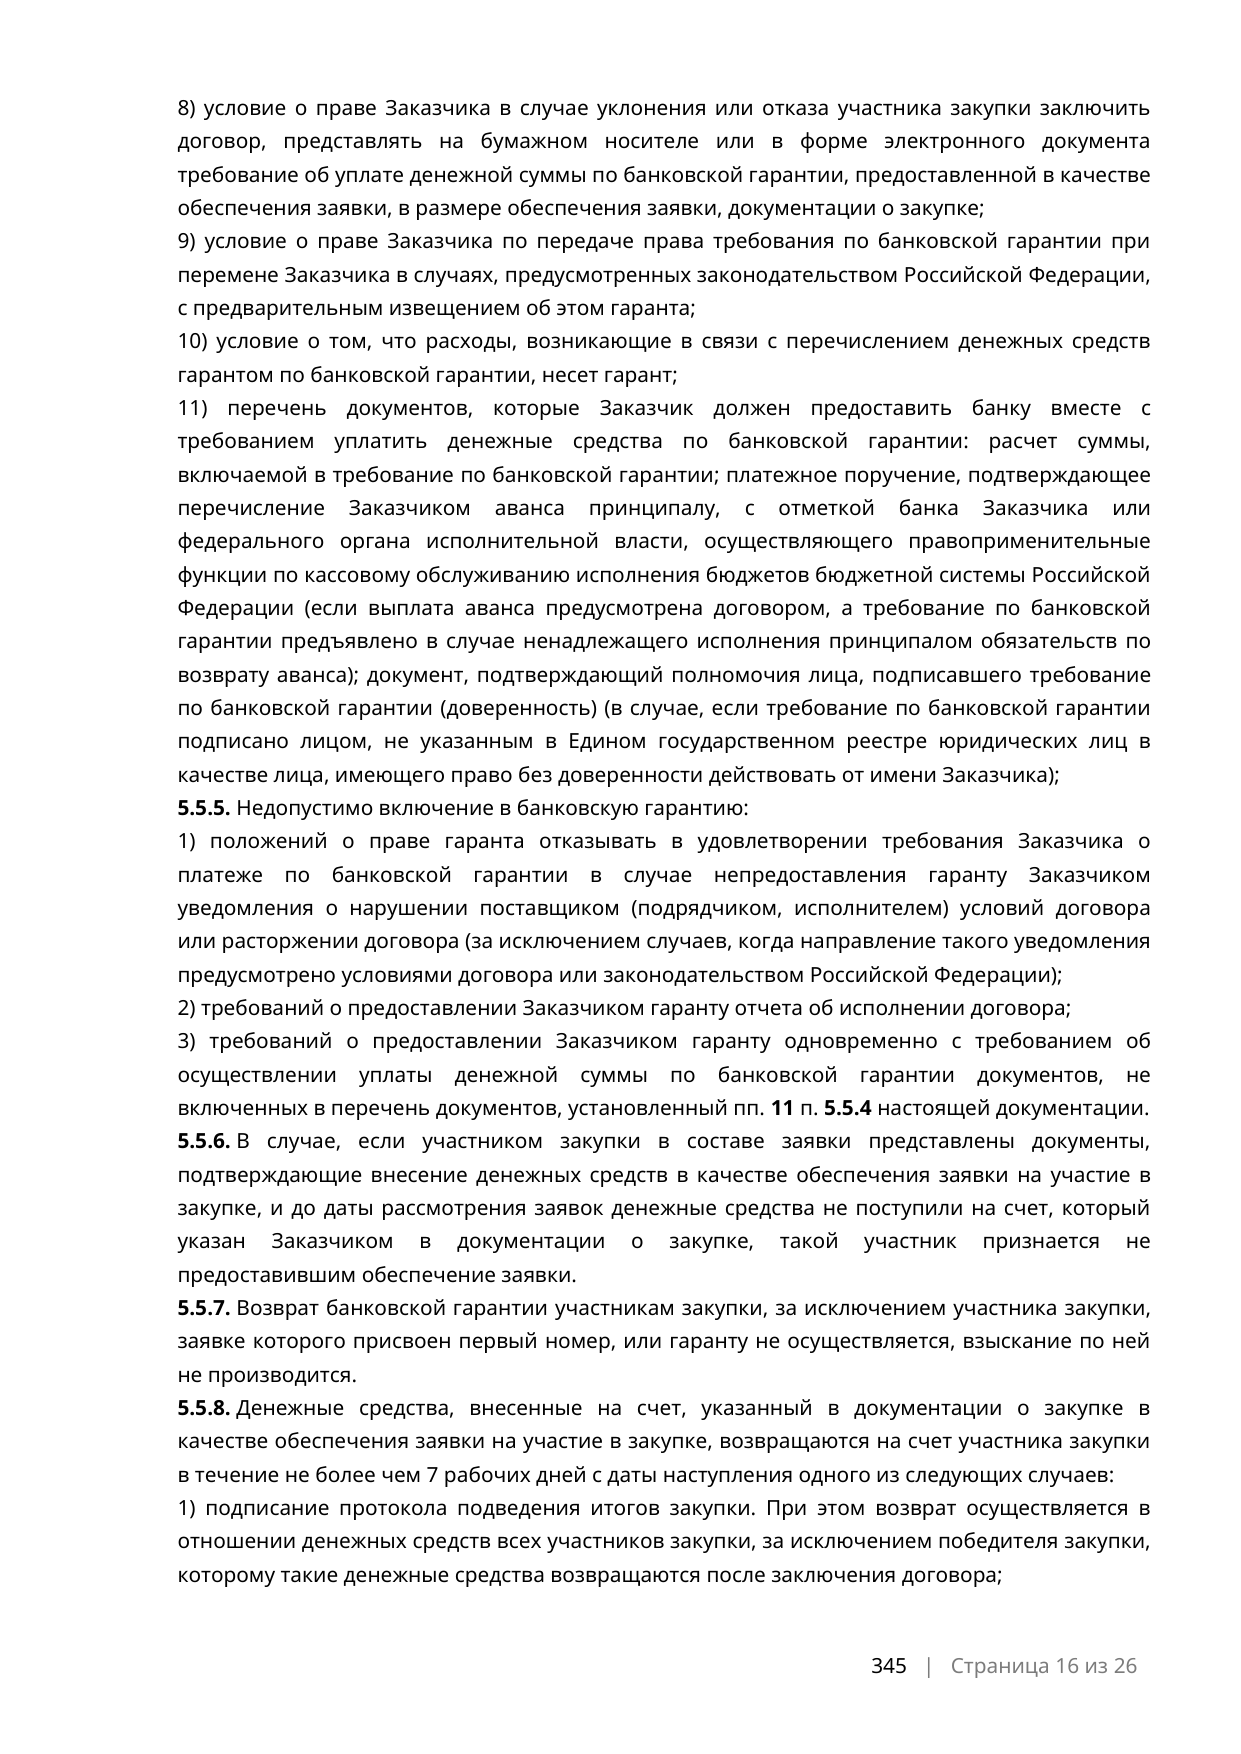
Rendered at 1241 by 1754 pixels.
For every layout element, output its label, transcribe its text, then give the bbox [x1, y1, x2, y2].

list 1) положений о праве гаранта отказывать в удовлетворении требования Заказчика о платеже по банковской гарантии в случае непредоставления гаранту Заказчиком уведомления о нарушении поставщиком (подрядчиком, исполнителем) условий договора или расторжении договора (за исключением случаев, когда направление такого уведомления предусмотрено условиями договора или законодательством Российской Федерации); [177, 822, 1152, 989]
list 10) условие о том, что расходы, возникающие в связи с перечислением денежных средств гарантом по банковской гарантии, несет гарант; [177, 322, 1152, 389]
list 9) условие о праве Заказчика по передаче права требования по банковской гарантии при перемене Заказчика в случаях, предусмотренных законодательством Российской Федерации, с предварительным извещением об этом гаранта; [177, 222, 1152, 322]
text Денежные средства, внесенные на счет, указанный в документации о закупке в качестве обеспечения заявки на участие в закупке, возвращаются на счет участника закупки в течение не более чем 7 рабочих дней с даты наступления одного из следующих случаев: [177, 1389, 1152, 1489]
text Недопустимо включение в банковскую гарантию: [177, 789, 1152, 822]
list 8) условие о праве Заказчика в случае уклонения или отказа участника закупки заключить договор, представлять на бумажном носителе или в форме электронного документа требование об уплате денежной суммы по банковской гарантии, предоставленной в качестве обеспечения заявки, в размере обеспечения заявки, документации о закупке; [177, 89, 1152, 222]
list 11) перечень документов, которые Заказчик должен предоставить банку вместе с требованием уплатить денежные средства по банковской гарантии: расчет суммы, включаемой в требование по банковской гарантии; платежное поручение, подтверждающее перечисление Заказчиком аванса принципалу, с отметкой банка Заказчика или федерального органа исполнительной власти, осуществляющего правоприменительные функции по кассовому обслуживанию исполнения бюджетов бюджетной системы Российской Федерации (если выплата аванса предусмотрена договором, а требование по банковской гарантии предъявлено в случае ненадлежащего исполнения принципалом обязательств по возврату аванса); документ, подтверждающий полномочия лица, подписавшего требование по банковской гарантии (доверенность) (в случае, если требование по банковской гарантии подписано лицом, не указанным в Едином государственном реестре юридических лиц в качестве лица, имеющего право без доверенности действовать от имени Заказчика); [177, 389, 1152, 789]
text Возврат банковской гарантии участникам закупки, за исключением участника закупки, заявке которого присвоен первый номер, или гаранту не осуществляется, взыскание по ней не производится. [177, 1289, 1152, 1389]
text В случае, если участником закупки в составе заявки представлены документы, подтверждающие внесение денежных средств в качестве обеспечения заявки на участие в закупке, и до даты рассмотрения заявок денежные средства не поступили на счет, который указан Заказчиком в документации о закупке, такой участник признается не предоставившим обеспечение заявки. [177, 1122, 1152, 1289]
list 3) требований о предоставлении Заказчиком гаранту одновременно с требованием об осуществлении уплаты денежной суммы по банковской гарантии документов, не включенных в перечень документов, установленный пп. 11 п. 5.5.4 настоящей документации. [177, 1022, 1152, 1122]
list 2) требований о предоставлении Заказчиком гаранту отчета об исполнении договора; [177, 989, 1152, 1022]
list 1) подписание протокола подведения итогов закупки. При этом возврат осуществляется в отношении денежных средств всех участников закупки, за исключением победителя закупки, которому такие денежные средства возвращаются после заключения договора; [177, 1489, 1152, 1589]
